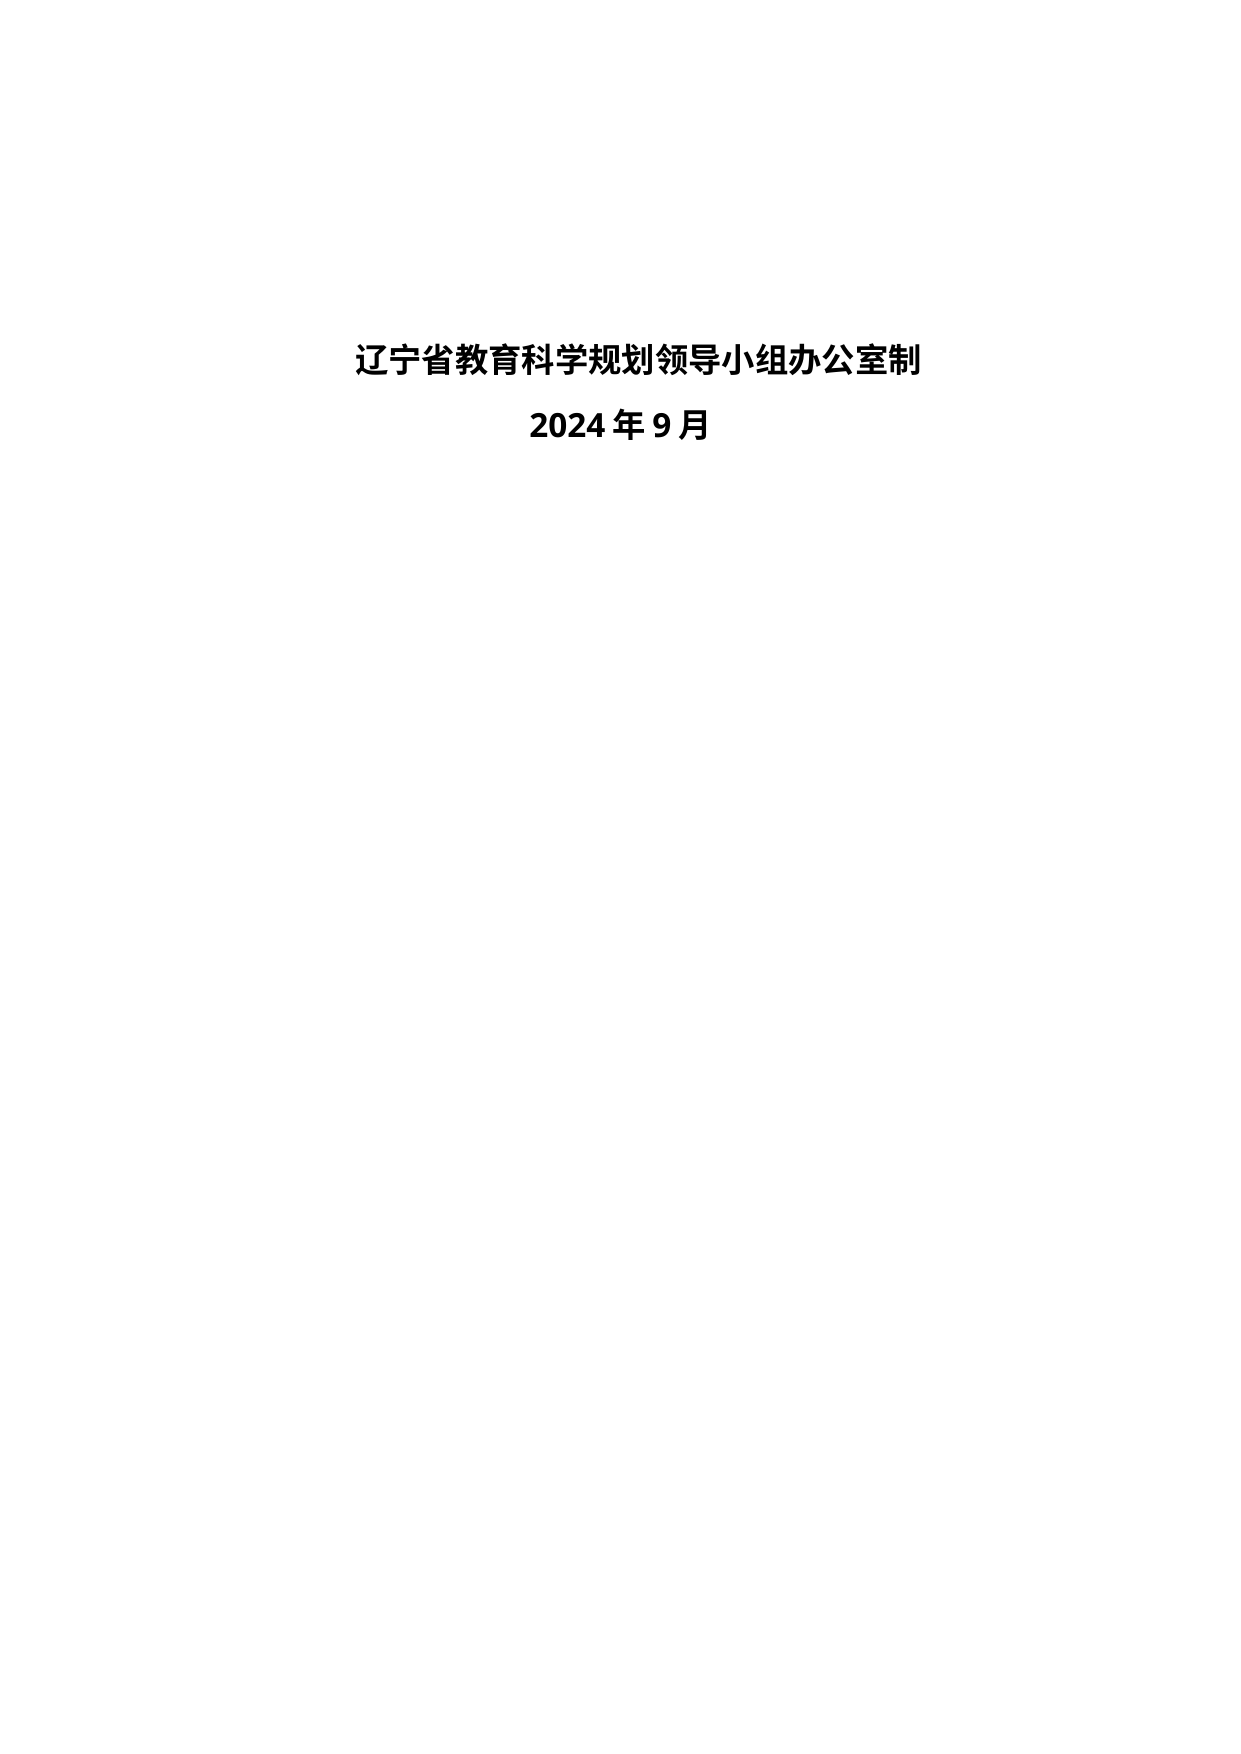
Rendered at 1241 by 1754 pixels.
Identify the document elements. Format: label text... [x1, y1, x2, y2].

text 2024年9月 [187, 391, 1053, 456]
text 辽宁省教育科学规划领导小组办公室制 [187, 326, 1053, 391]
